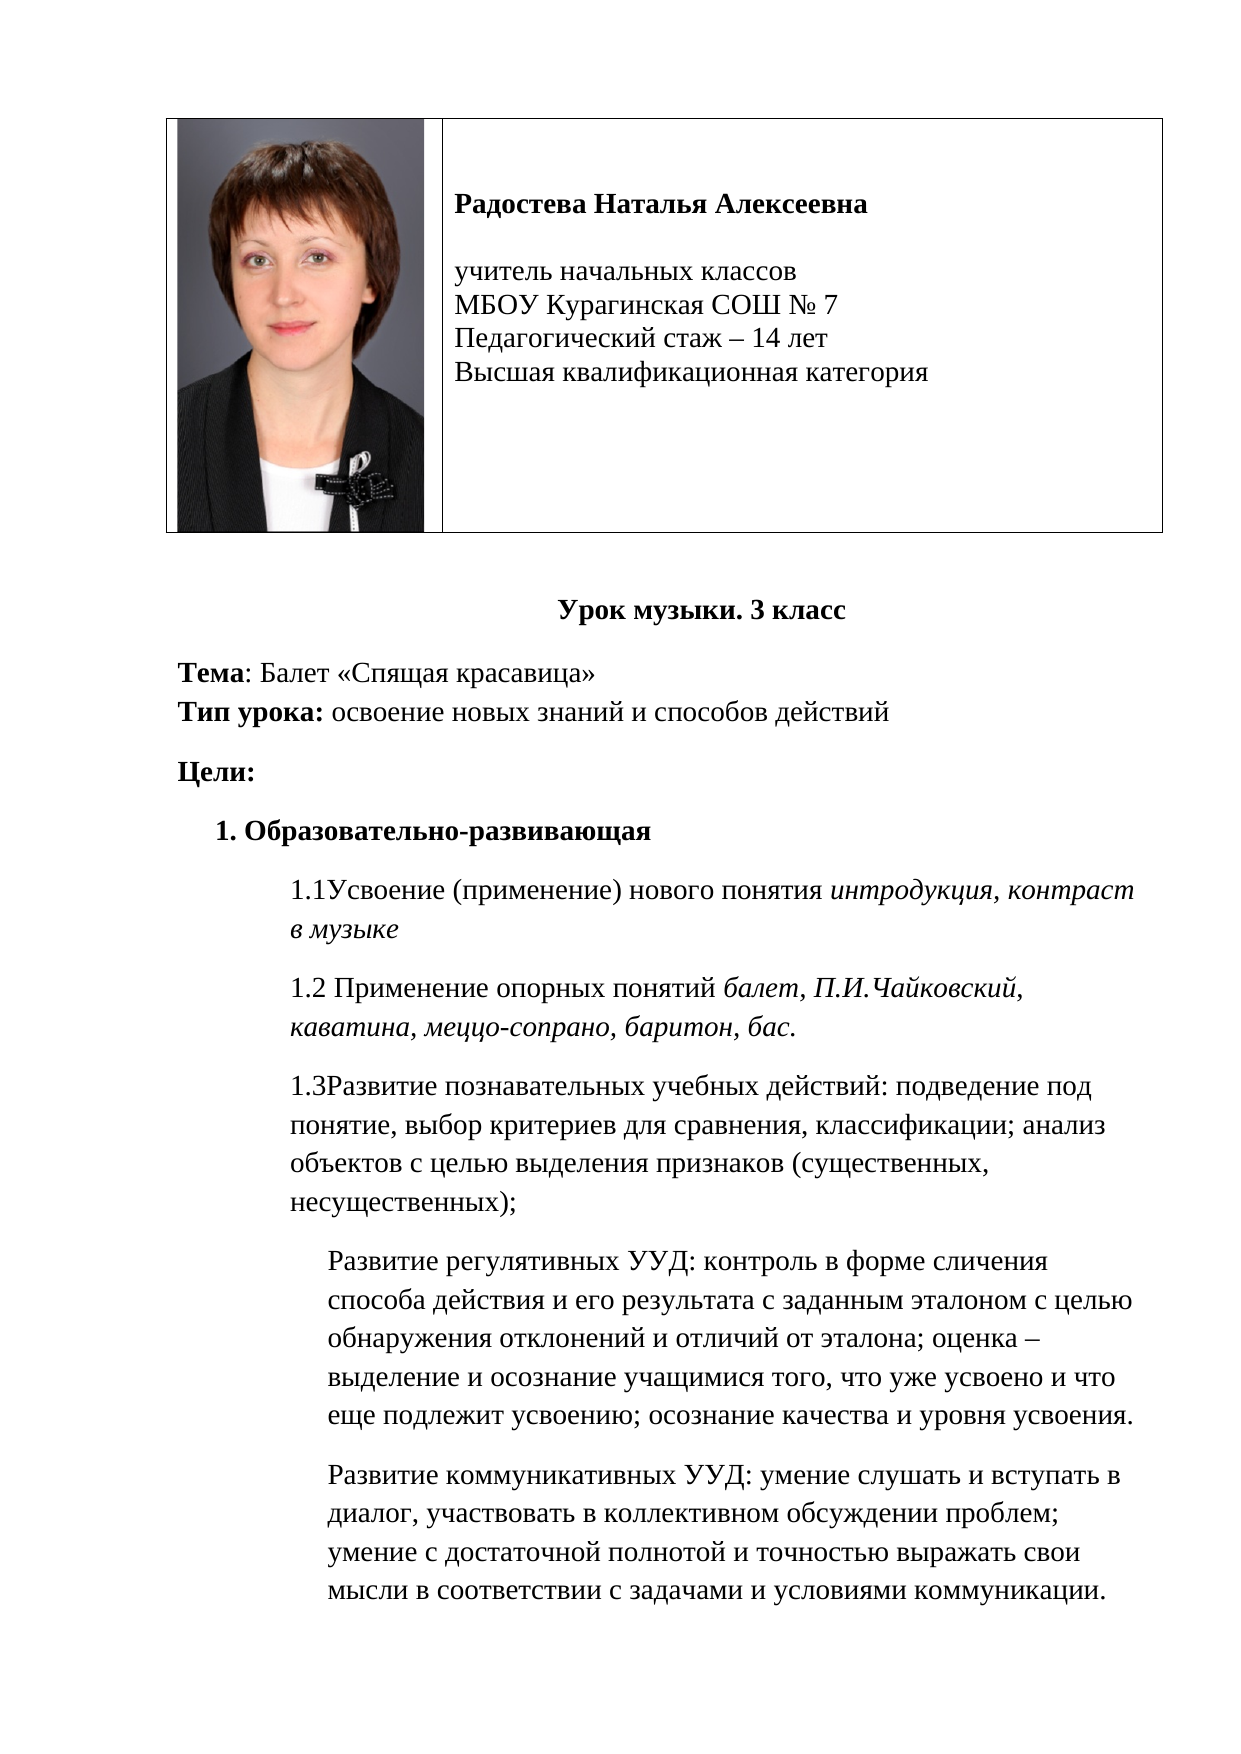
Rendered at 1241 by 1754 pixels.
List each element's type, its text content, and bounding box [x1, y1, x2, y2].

text Цели: [177, 754, 1152, 787]
text Развитие регулятивных УУД: контроль в форме сличения способа действия и его результата с заданным эталоном с целью обнаружения отклонений и отличий от эталона; оценка – выделение и осознание учащимися того, что уже усвоено и что еще подлежит усвоению; осознание качества и уровня усвоения. [327, 1243, 1152, 1431]
text Тип урока: освоение новых знаний и способов действий [177, 694, 1152, 728]
table_header [167, 119, 177, 532]
text 1.3Развитие познавательных учебных действий: подведение под понятие, выбор критериев для сравнения, классификации; анализ объектов с целью выделения признаков (существенных, несущественных); [290, 1068, 1152, 1217]
text Урок музыки. 3 класс [177, 592, 1152, 626]
text Тема: Балет «Спящая красавица» [177, 651, 1152, 689]
table_header [425, 119, 442, 532]
text 1.2 Применение опорных понятий балет, П.И.Чайковский, каватина, меццо-сопрано, баритон, бас. [290, 970, 1152, 1042]
text 1. Образовательно-развивающая [215, 813, 1152, 847]
picture [177, 119, 425, 532]
table_header Радостева Наталья Алексеевна учитель начальных классов МБОУ Курагинская СОШ № 7 Педагогический стаж – 14 лет Высшая квалификационная категория [443, 119, 1162, 532]
text 1.1Усвоение (применение) нового понятия интродукция, контраст в музыке [290, 872, 1152, 944]
text Развитие коммуникативных УУД: умение слушать и вступать в диалог, участвовать в коллективном обсуждении проблем; умение с достаточной полнотой и точностью выражать свои мысли в соответствии с задачами и условиями коммуникации. [327, 1457, 1152, 1606]
